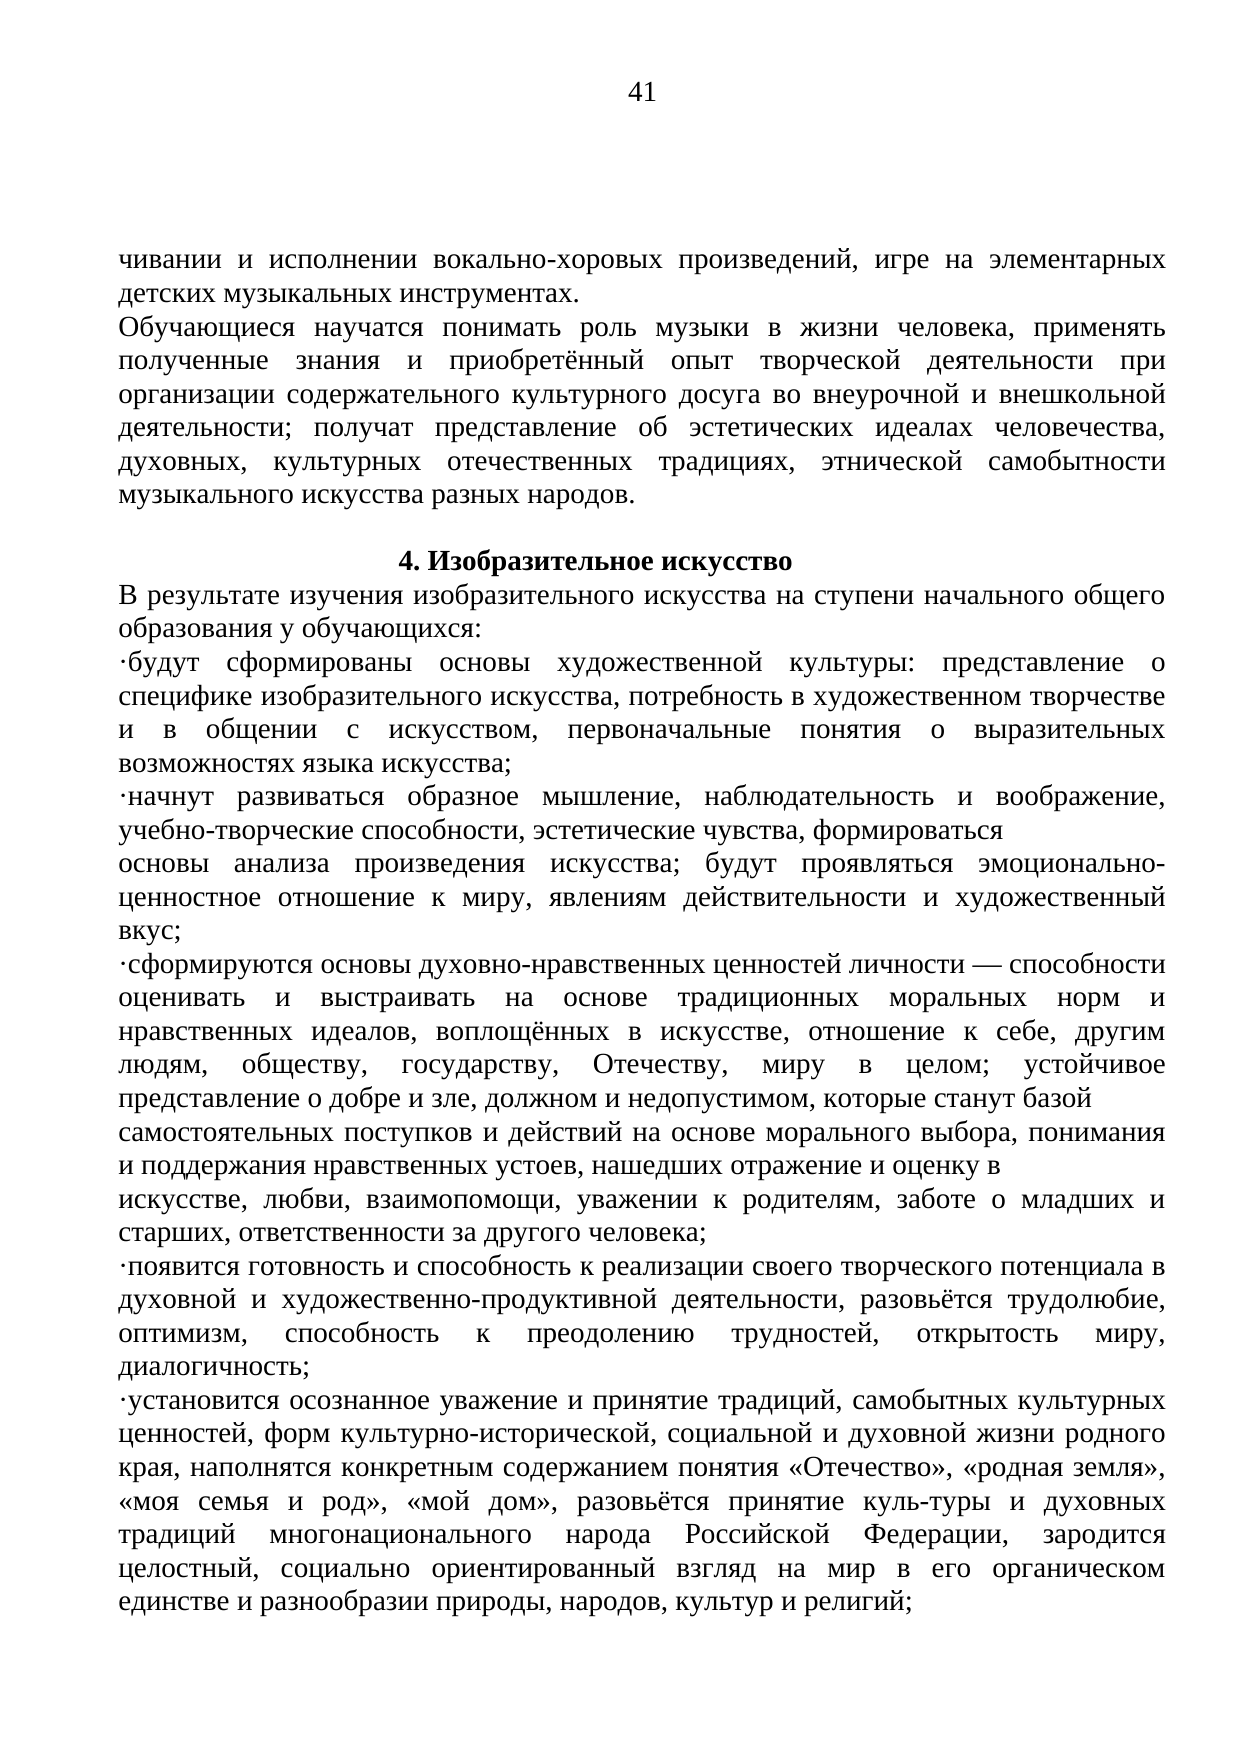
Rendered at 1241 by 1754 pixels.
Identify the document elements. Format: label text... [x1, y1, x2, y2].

text ·начнут развиваться образное мышление, наблюдательность и воображение, учебно-творческие способности, эстетические чувства, формироваться [118, 778, 1167, 845]
text основы анализа произведения искусства; будут проявляться эмоционально-ценностное отношение к миру, явлениям действительности и художественный вкус; [118, 845, 1167, 946]
text ·появится готовность и способность к реализации своего творческого потенциала в духовной и художественно-продуктивной деятельности, разовьётся трудолюбие, оптимизм, способность к преодолению трудностей, открытость миру, диалогичность; [118, 1248, 1167, 1382]
text 4. Изобразительное искусство [165, 543, 1167, 577]
text самостоятельных поступков и действий на основе морального выбора, понимания и поддержания нравственных устоев, нашедших отражение и оценку в [118, 1114, 1167, 1181]
text чивании и исполнении вокально-хоровых произведений, игре на элементарных детских музыкальных инструментах. [118, 242, 1167, 309]
text ·будут сформированы основы художественной культуры: представление о специфике изобразительного искусства, потребность в художественном творчестве и в общении с искусством, первоначальные понятия о выразительных возможностях языка искусства; [118, 644, 1167, 778]
text Обучающиеся научатся понимать роль музыки в жизни человека, применять полученные знания и приобретённый опыт творческой деятельности при организации содержательного культурного досуга во внеурочной и внешкольной деятельности; получат представление об эстетических идеалах человечества, духовных, культурных отечественных традициях, этнической самобытности музыкального искусства разных народов. [118, 309, 1167, 510]
text ·сформируются основы духовно-нравственных ценностей личности — способности оценивать и выстраивать на основе традиционных моральных норм и нравственных идеалов, воплощённых в искусстве, отношение к себе, другим людям, обществу, государству, Отечеству, миру в целом; устойчивое представление о добре и зле, должном и недопустимом, которые станут базой [118, 946, 1167, 1114]
text В результате изучения изобразительного искусства на ступени начального общего образования у обучающихся: [118, 577, 1167, 644]
text ·установится осознанное уважение и принятие традиций, самобытных культурных ценностей, форм культурно-исторической, социальной и духовной жизни родного края, наполнятся конкретным содержанием понятия «Отечество», «родная земля», «моя семья и род», «мой дом», разовьётся принятие куль-туры и духовных традиций многонационального народа Российской Федерации, зародится целостный, социально ориентированный взгляд на мир в его органическом единстве и разнообразии природы, народов, культур и религий; [118, 1382, 1167, 1617]
text искусстве, любви, взаимопомощи, уважении к родителям, заботе о младших и старших, ответственности за другого человека; [118, 1181, 1167, 1248]
